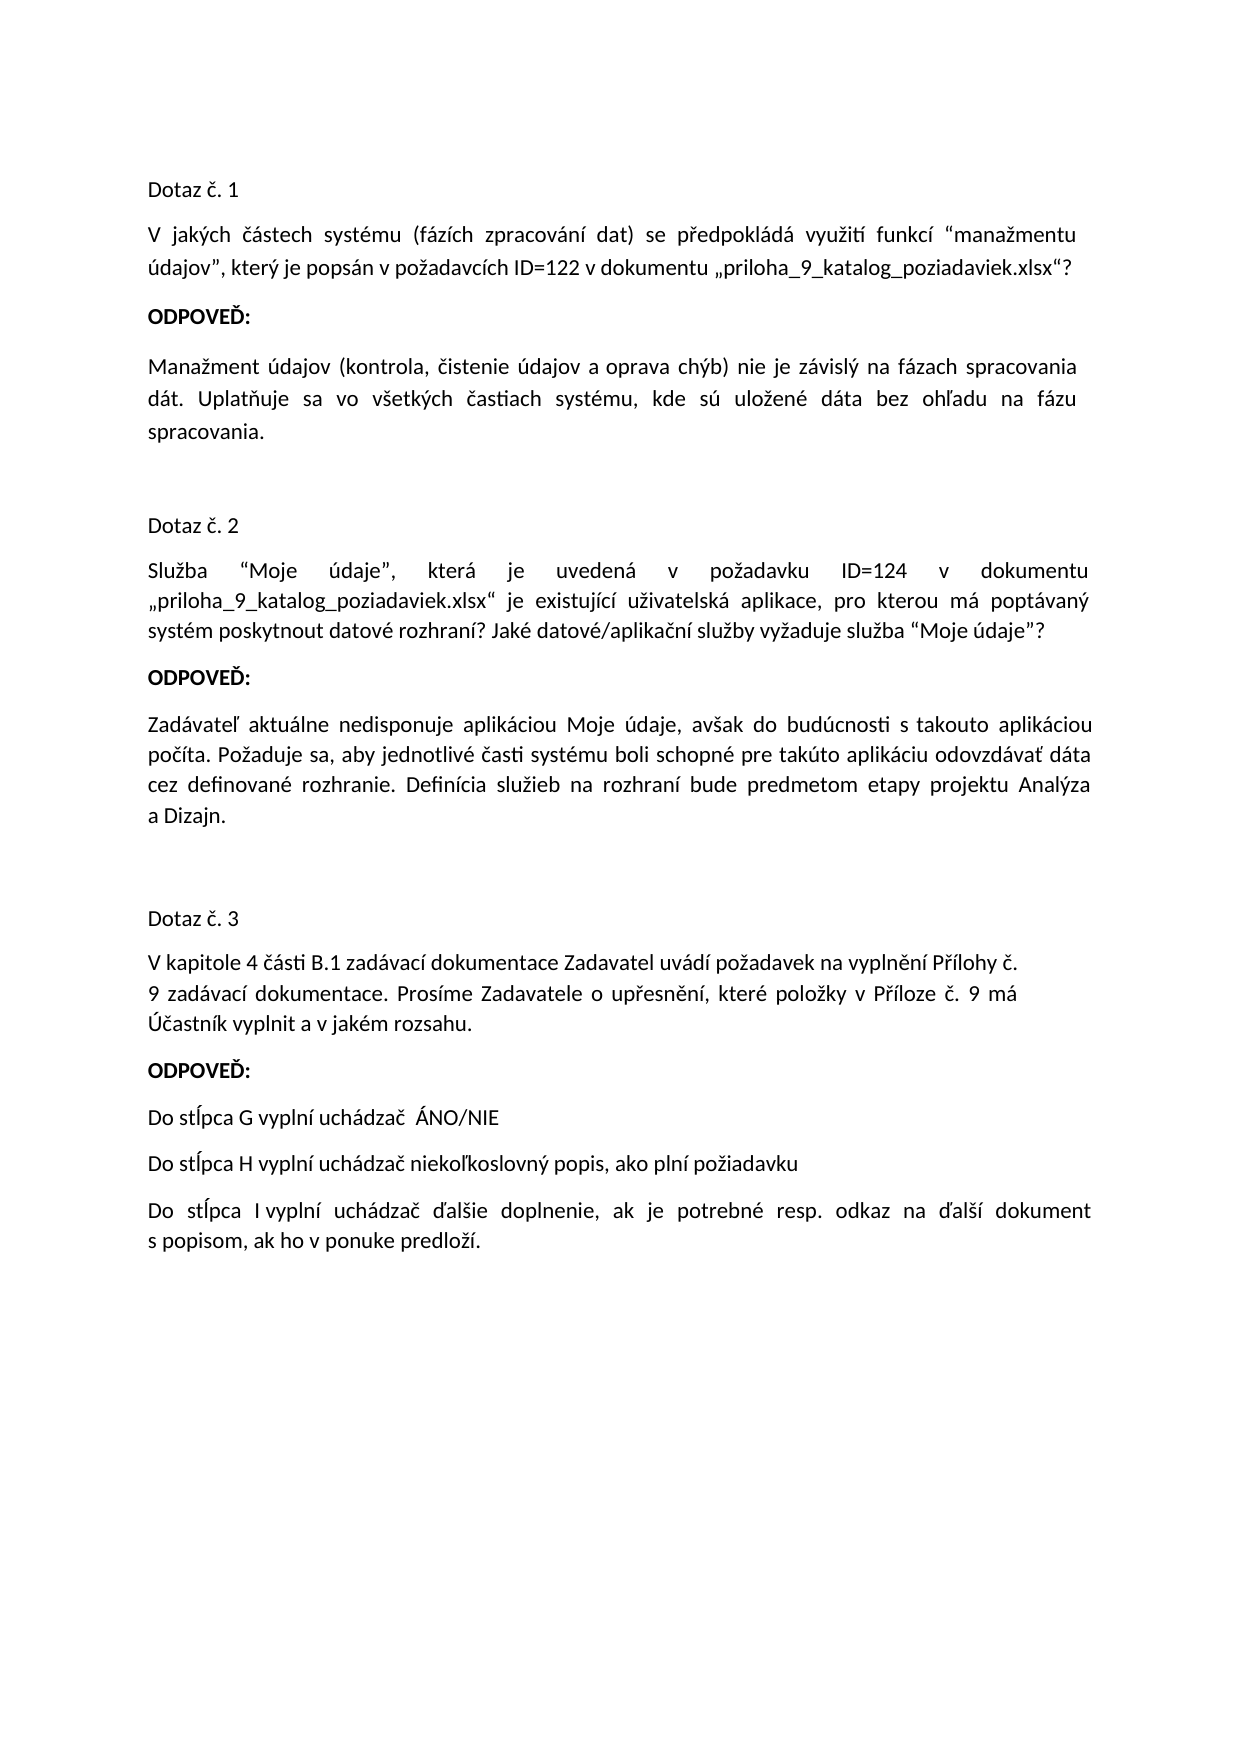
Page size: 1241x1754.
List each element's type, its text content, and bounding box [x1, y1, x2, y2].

text Do stĺpca G vyplní uchádzač ÁNO/NIE [148, 1103, 1093, 1131]
text Dotaz č. 3 [148, 904, 1093, 932]
text Do stĺpca I vyplní uchádzač ďalšie doplnenie, ak je potrebné resp. odkaz na ďalší dokument s popisom, ak ho v ponuke predloží. [148, 1196, 1093, 1254]
text V kapitole 4 části B.1 zadávací dokumentace Zadavatel uvádí požadavek na vyplnění Přílohy č. 9 zadávací dokumentace. Prosíme Zadavatele o upřesnění, které položky v Příloze č. 9 má Účastník vyplnit a v jakém rozsahu. [148, 948, 1020, 1037]
text ODPOVEĎ: [148, 1056, 1093, 1084]
text Dotaz č. 1 [148, 176, 1093, 204]
text Služba “Moje údaje”, která je uvedená v požadavku ID=124 v dokumentu „priloha_9_katalog_poziadaviek.xlsx“ je existující uživatelská aplikace, pro kterou má poptávaný systém poskytnout datové rozhraní? Jaké datové/aplikační služby vyžaduje služba “Moje údaje”? [148, 556, 1091, 644]
text Manažment údajov (kontrola, čistenie údajov a oprava chýb) nie je závislý na fázach spracovania dát. Uplatňuje sa vo všetkých častiach systému, kde sú uložené dáta bez ohľadu na fázu spracovania. [148, 352, 1078, 445]
text Dotaz č. 2 [148, 511, 1093, 539]
text ODPOVEĎ: [148, 663, 1078, 691]
text ODPOVEĎ: [148, 302, 1078, 330]
text Zadávateľ aktuálne nedisponuje aplikáciou Moje údaje, avšak do budúcnosti s takouto aplikáciou počíta. Požaduje sa, aby jednotlivé časti systému boli schopné pre takúto aplikáciu odovzdávať dáta cez definované rozhranie. Definícia služieb na rozhraní bude predmetom etapy projektu Analýza a Dizajn. [148, 710, 1093, 829]
text Do stĺpca H vyplní uchádzač niekoľkoslovný popis, ako plní požiadavku [148, 1149, 1093, 1177]
text V jakých částech systému (fázích zpracování dat) se předpokládá využití funkcí “manažmentu údajov”, který je popsán v požadavcích ID=122 v dokumentu „priloha_9_katalog_poziadaviek.xlsx“? [148, 220, 1078, 281]
